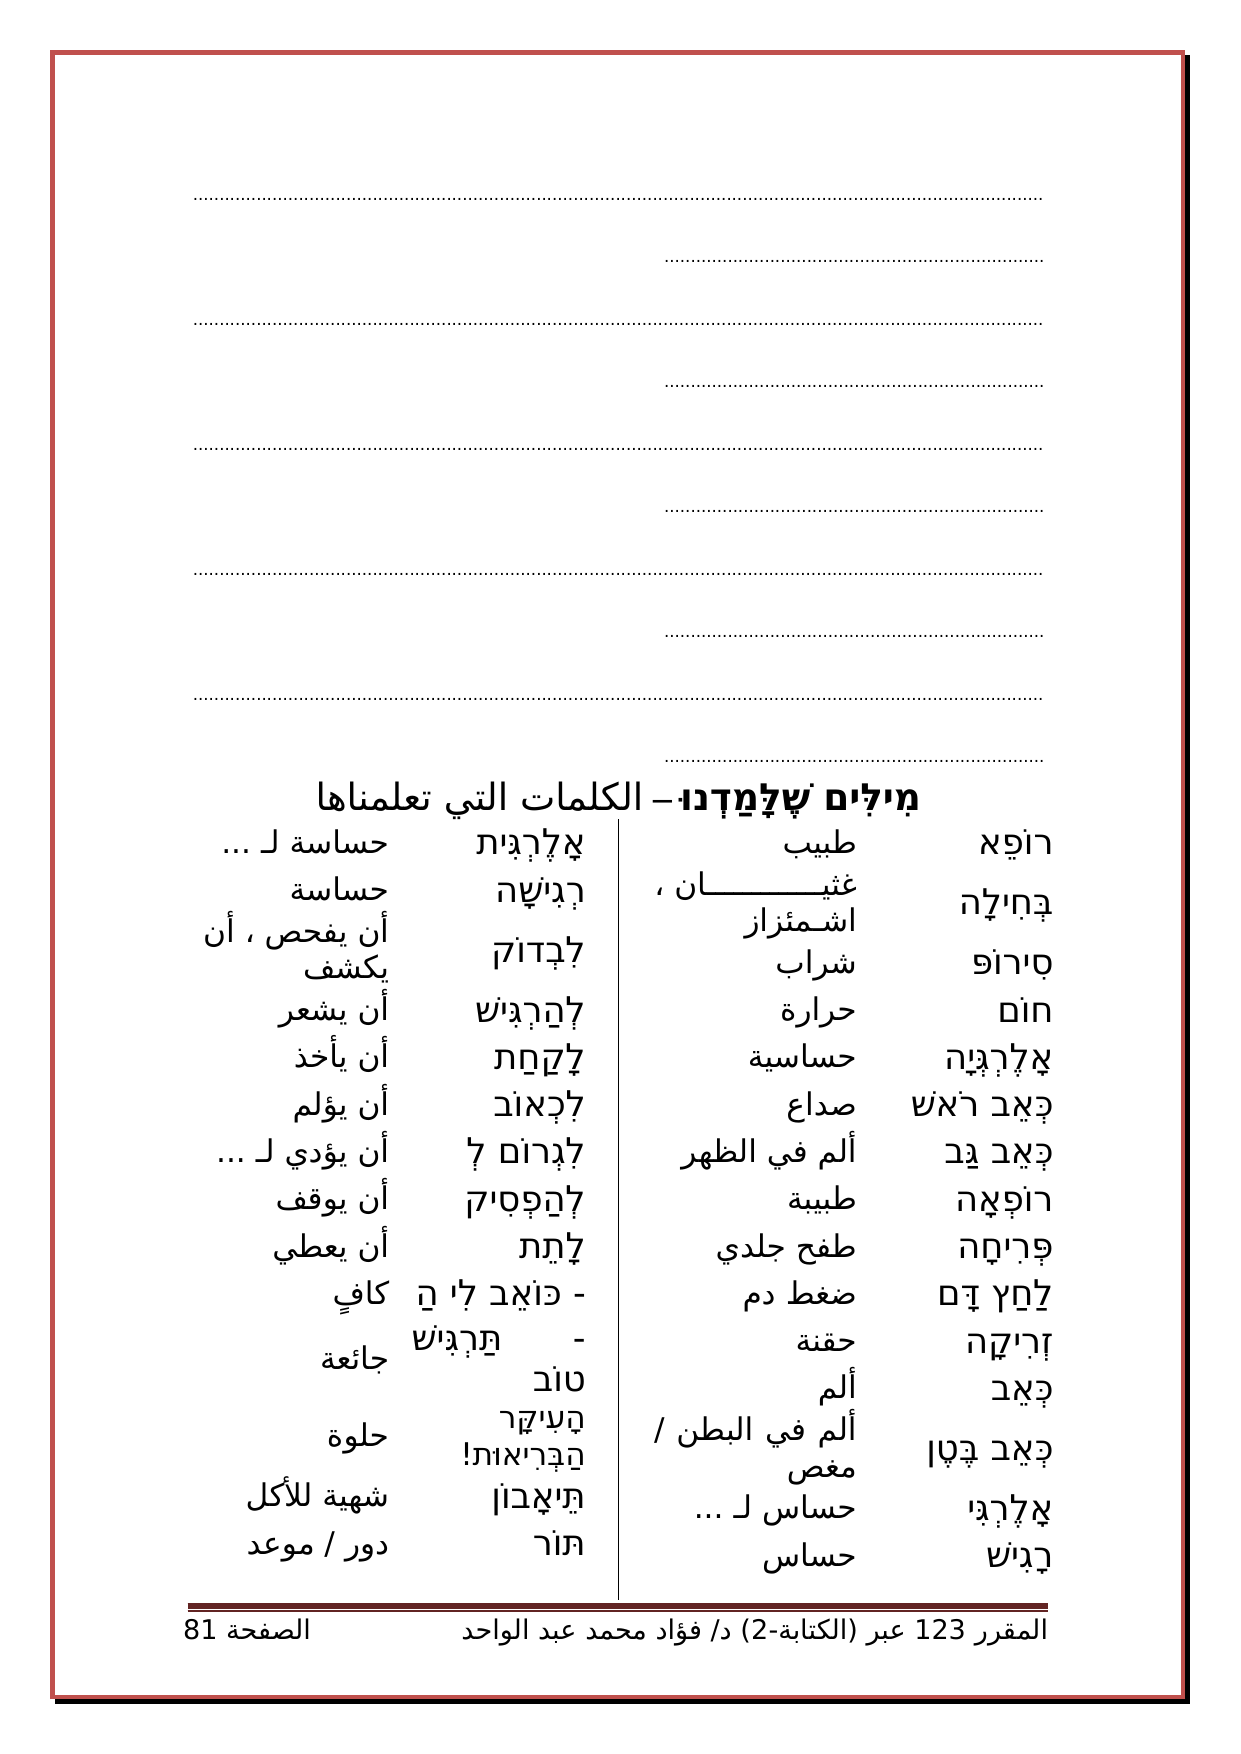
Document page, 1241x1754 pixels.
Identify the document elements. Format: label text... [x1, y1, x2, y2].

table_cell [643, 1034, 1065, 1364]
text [187, 150, 1045, 275]
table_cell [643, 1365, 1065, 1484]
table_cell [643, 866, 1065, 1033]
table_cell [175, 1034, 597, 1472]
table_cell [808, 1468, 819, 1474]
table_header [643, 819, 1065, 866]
text מִילִּים שֶׁלָּמַדְנוּ – الكلمات التي تعلمناها [187, 775, 1049, 819]
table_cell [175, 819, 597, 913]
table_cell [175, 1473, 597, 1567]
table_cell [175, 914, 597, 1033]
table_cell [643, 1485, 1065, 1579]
